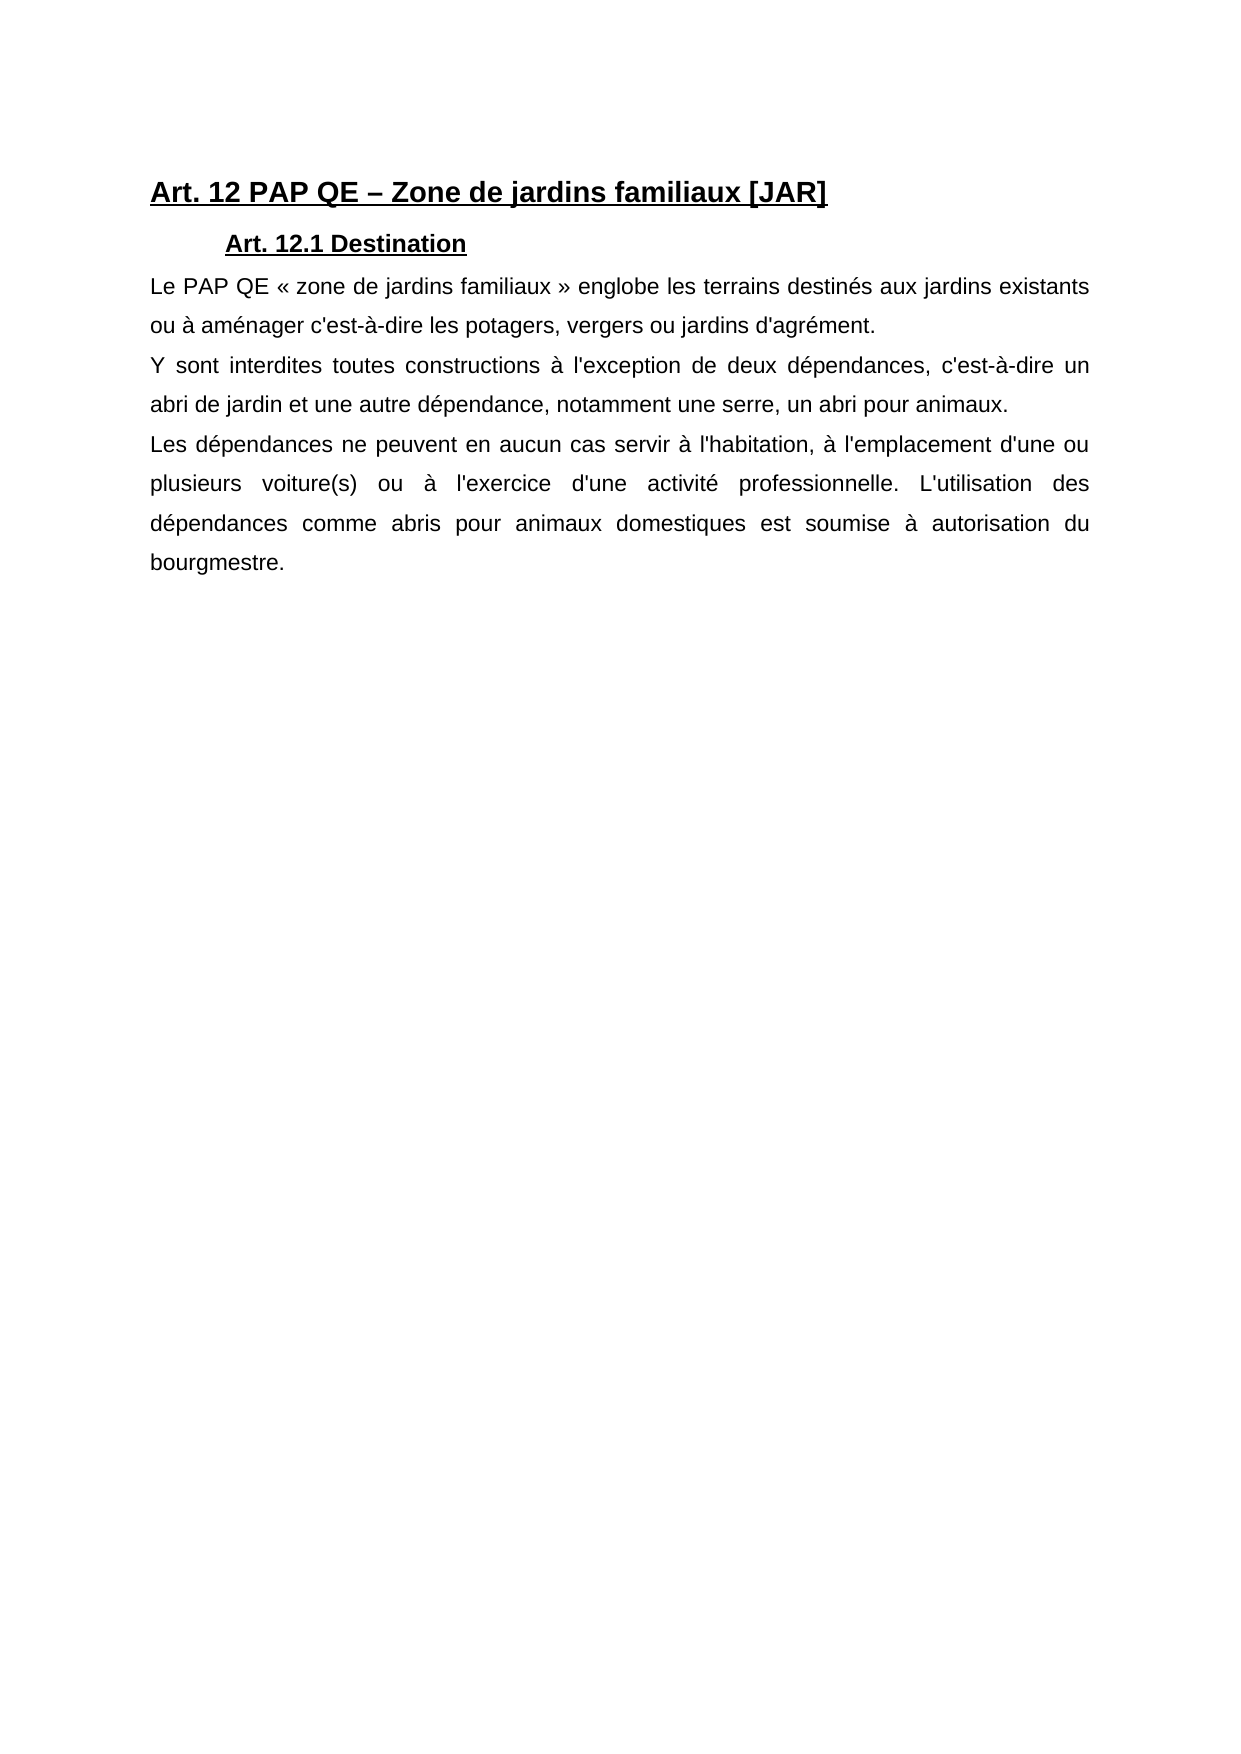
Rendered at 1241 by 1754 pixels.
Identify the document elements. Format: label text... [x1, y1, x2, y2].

subtitle Art. 12 PAP QE – Zone de jardins familiaux [JAR] [150, 175, 1090, 208]
subtitle Art. 12.1 Destination [225, 229, 1090, 258]
text Le PAP QE « zone de jardins familiaux » englobe les terrains destinés aux jardins existants ou à aménager c'est-à-dire les potagers, vergers ou jardins d'agrément. [150, 273, 1090, 338]
text Y sont interdites toutes constructions à l'exception de deux dépendances, c'est-à-dire un abri de jardin et une autre dépendance, notamment une serre, un abri pour animaux. [150, 352, 1090, 417]
text Les dépendances ne peuvent en aucun cas servir à l'habitation, à l'emplacement d'une ou plusieurs voiture(s) ou à l'exercice d'une activité professionnelle. L'utilisation des dépendances comme abris pour animaux domestiques est soumise à autorisation du bourgmestre. [150, 431, 1090, 575]
